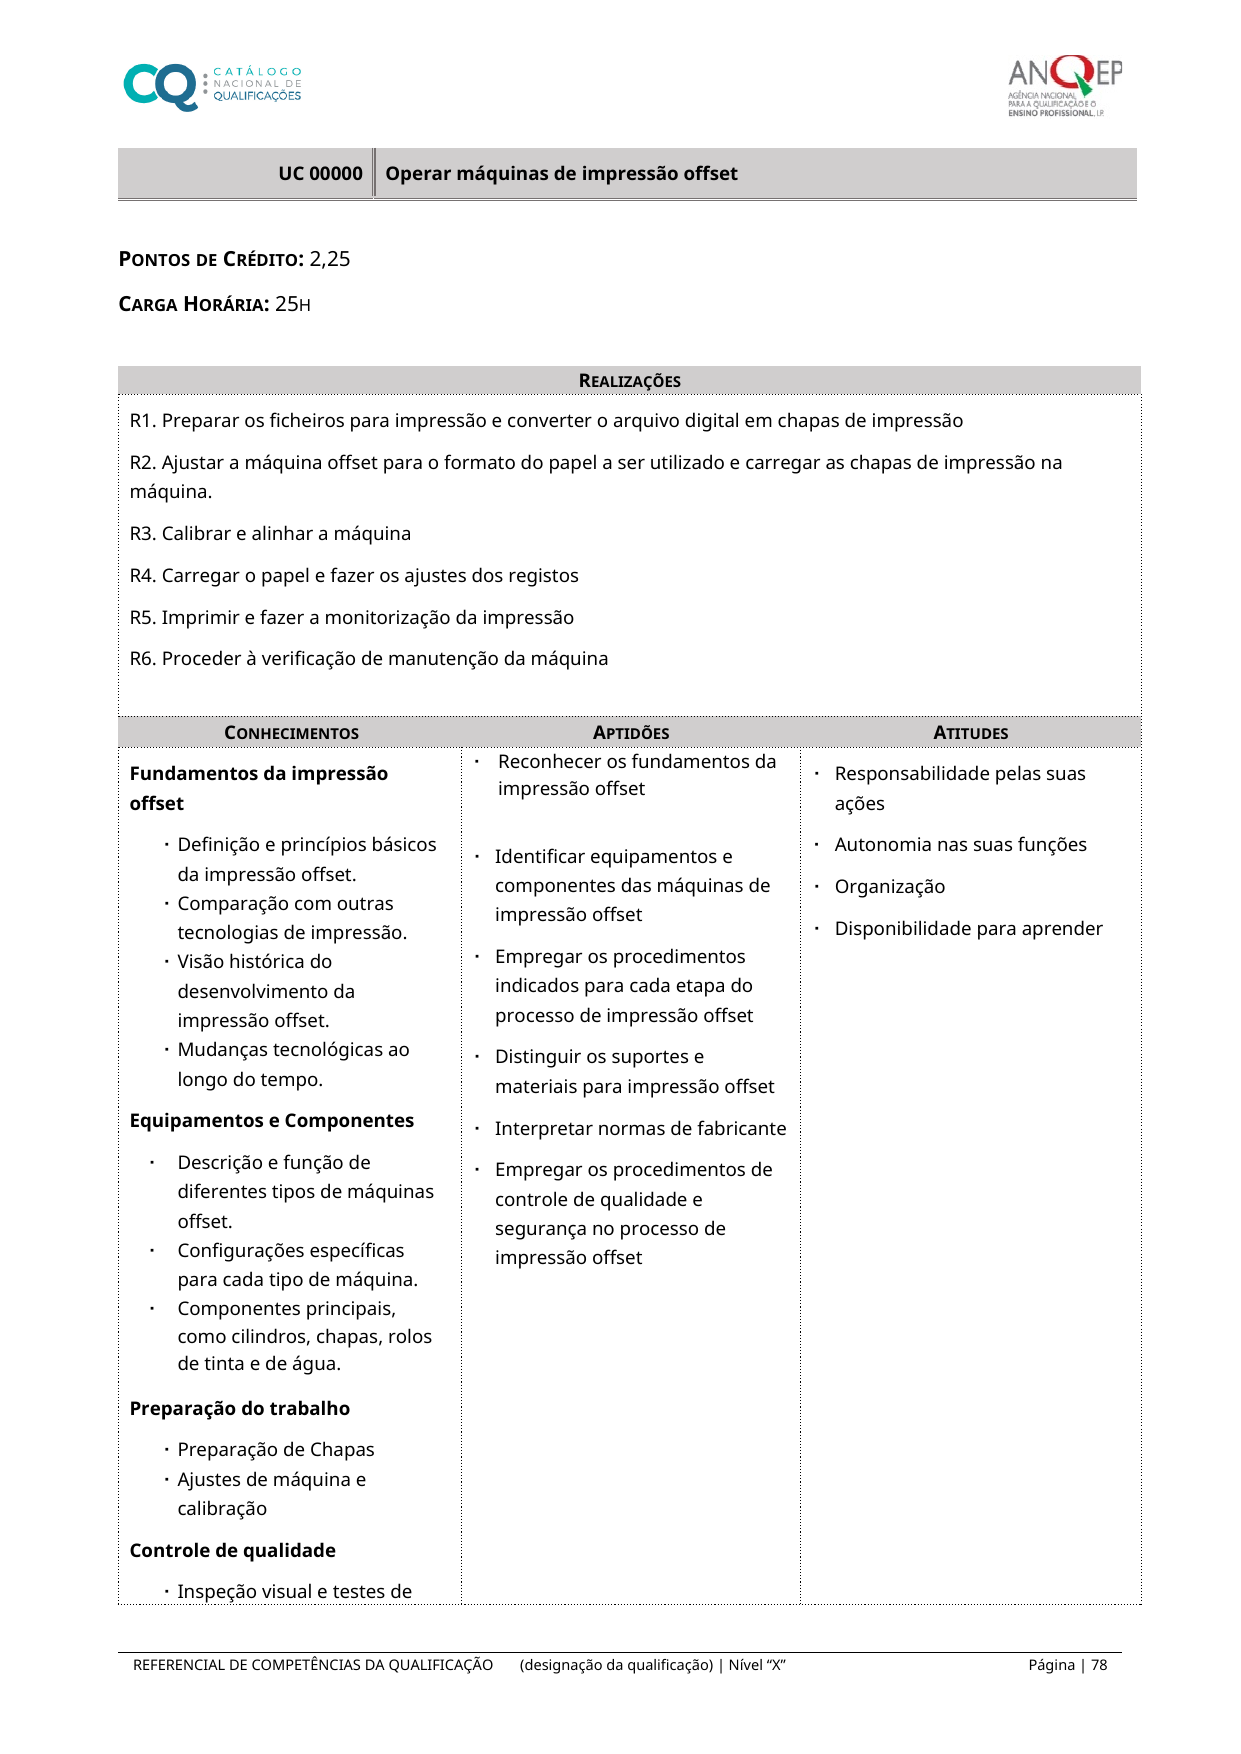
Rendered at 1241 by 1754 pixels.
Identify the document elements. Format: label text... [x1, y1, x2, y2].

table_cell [801, 747, 1141, 1604]
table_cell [461, 747, 801, 1604]
table_cell Atitudes [801, 716, 1141, 747]
table_cell R1. Preparar os ficheiros para impressão e converter o arquivo digital em chapas de impressão R2. Ajustar a máquina offset para o formato do papel a ser utilizado e carregar as chapas de impressão na máquina. R3. Calibrar e alinhar a máquina R4. Carregar o papel e fazer os ajustes dos registos R5. Imprimir e fazer a monitorização da impressão R6. Proceder à verificação de manutenção da máquina [118, 394, 1141, 716]
picture [118, 46, 306, 130]
table_cell Aptidões [461, 716, 801, 747]
table_header UC 00000 [118, 148, 374, 198]
text Pontos de Crédito: 2,25 [118, 244, 1122, 272]
table_header Operar máquinas de impressão offset [374, 148, 1137, 198]
table_cell Conhecimentos [118, 716, 461, 747]
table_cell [118, 747, 461, 1604]
table_header Realizações [118, 366, 1141, 394]
picture [1008, 55, 1123, 119]
text Carga Horária: 25h [118, 289, 1122, 318]
